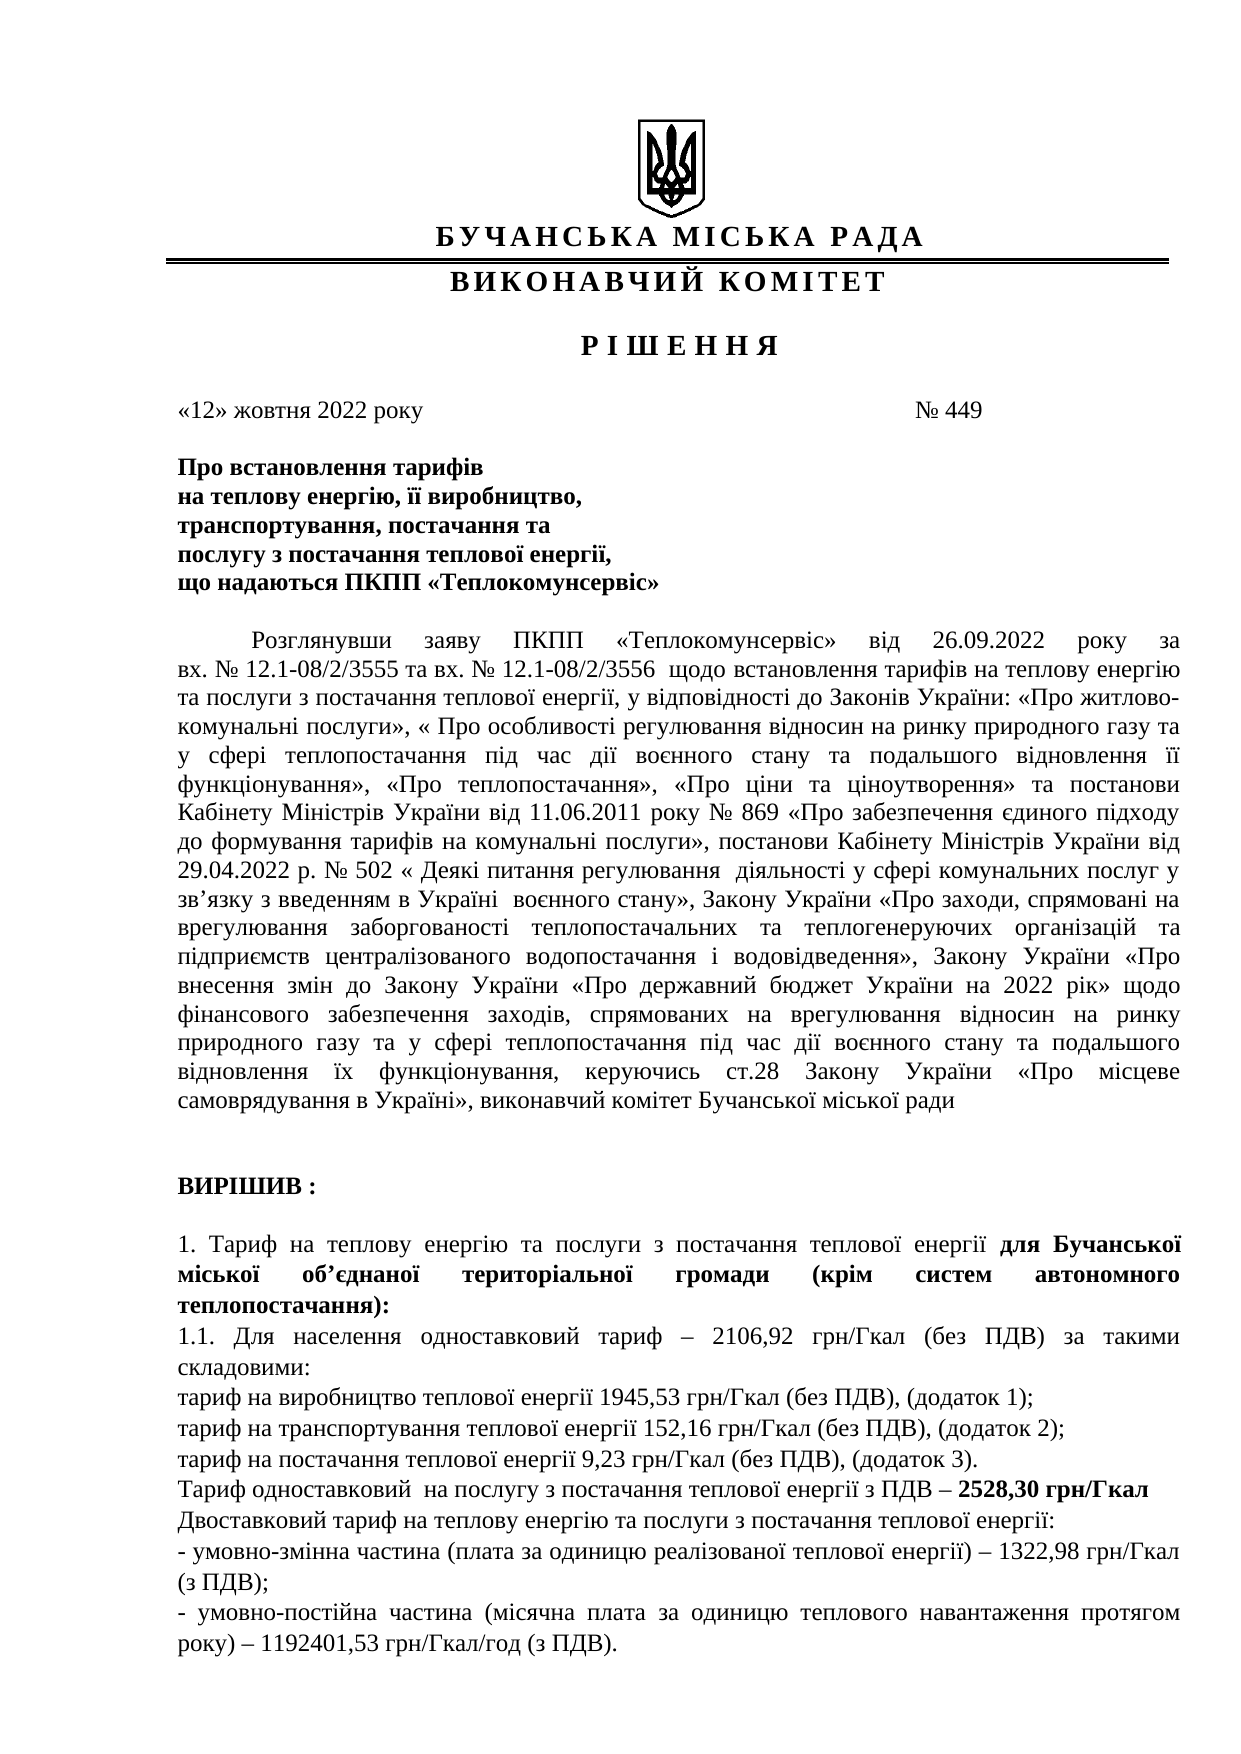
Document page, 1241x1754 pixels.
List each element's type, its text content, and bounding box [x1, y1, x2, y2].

text 1. Тариф на теплову енергію та послуги з постачання теплової енергії для Бучанської міської об’єднаної територіальної громади (крім систем автономного теплопостачання): [177, 1229, 1181, 1319]
text 1.1. Для населення одноставковий тариф – 2106,92 грн/Гкал (без ПДВ) за такими складовими: [177, 1321, 1181, 1380]
title ВИРІШИВ : [177, 1171, 1181, 1200]
title послугу з постачання теплової енергії, [177, 539, 1181, 567]
text - умовно-змінна частина (плата за одиницю реалізованої теплової енергії) – 1322,98 грн/Гкал (з ПДВ); [177, 1536, 1181, 1595]
title що надаються ПКПП «Теплокомунсервіс» [177, 567, 1181, 596]
picture [636, 118, 707, 219]
text транспортування, постачання та [177, 510, 1181, 539]
text Двоставковий тариф на теплову енергію та послуги з постачання теплової енергії: [177, 1505, 1181, 1534]
text - умовно-постійна частина (місячна плата за одиницю теплового навантаження протягом року) – 1192401,53 грн/Гкал/год (з ПДВ). [177, 1597, 1181, 1657]
table_header ВИКОНАВЧИЙ КОМІТЕТ [166, 264, 1169, 328]
text тариф на транспортування теплової енергії 152,16 грн/Гкал (без ПДВ), (додаток 2); [177, 1413, 1181, 1442]
text тариф на постачання теплової енергії 9,23 грн/Гкал (без ПДВ), (додаток 3). [177, 1444, 1181, 1472]
text БУЧАНСЬКА МІСЬКА РАДА [177, 219, 1181, 252]
text на теплову енергію, її виробництво, [177, 481, 1181, 510]
text РІШЕННЯ [177, 328, 1181, 361]
text Тариф одноставковий на послугу з постачання теплової енергії з ПДВ – 2528,30 грн/Гкал [177, 1474, 1181, 1503]
text тариф на виробництво теплової енергії 1945,53 грн/Гкал (без ПДВ), (додаток 1); [177, 1382, 1181, 1411]
text «12» жовтня 2022 року № 449 [177, 395, 1181, 424]
text Розглянувши заяву ПКПП «Теплокомунсервіс» від 26.09.2022 року за вх. № 12.1-08/2/3555 та вх. № 12.1-08/2/3556 щодо встановлення тарифів на теплову енергію та послуги з постачання теплової енергії, у відповідності до Законів України: «Про житлово-комунальні послуги», « Про особливості регулювання відносин на ринку природного газу та у сфері теплопостачання під час дії воєнного стану та подальшого відновлення її функціонування», «Про теплопостачання», «Про ціни та ціноутворення» та постанови Кабінету Міністрів України від 11.06.2011 року № 869 «Про забезпечення єдиного підходу до формування тарифів на комунальні послуги», постанови Кабінету Міністрів України від 29.04.2022 р. № 502 « Деякі питання регулювання діяльності у сфері комунальних послуг у зв’язку з введенням в Україні воєнного стану», Закону України «Про заходи, спрямовані на врегулювання заборгованості теплопостачальних та теплогенеруючих організацій та підприємств централізованого водопостачання і водовідведення», Закону України «Про внесення змін до Закону України «Про державний бюджет України на 2022 рік» щодо фінансового забезпечення заходів, спрямованих на врегулювання відносин на ринку природного газу та у сфері теплопостачання під час дії воєнного стану та подальшого відновлення їх функціонування, керуючись ст.28 Закону України «Про місцеве самоврядування в Україні», виконавчий комітет Бучанської міської ради [177, 625, 1181, 1114]
text Про встановлення тарифів [177, 452, 1181, 481]
